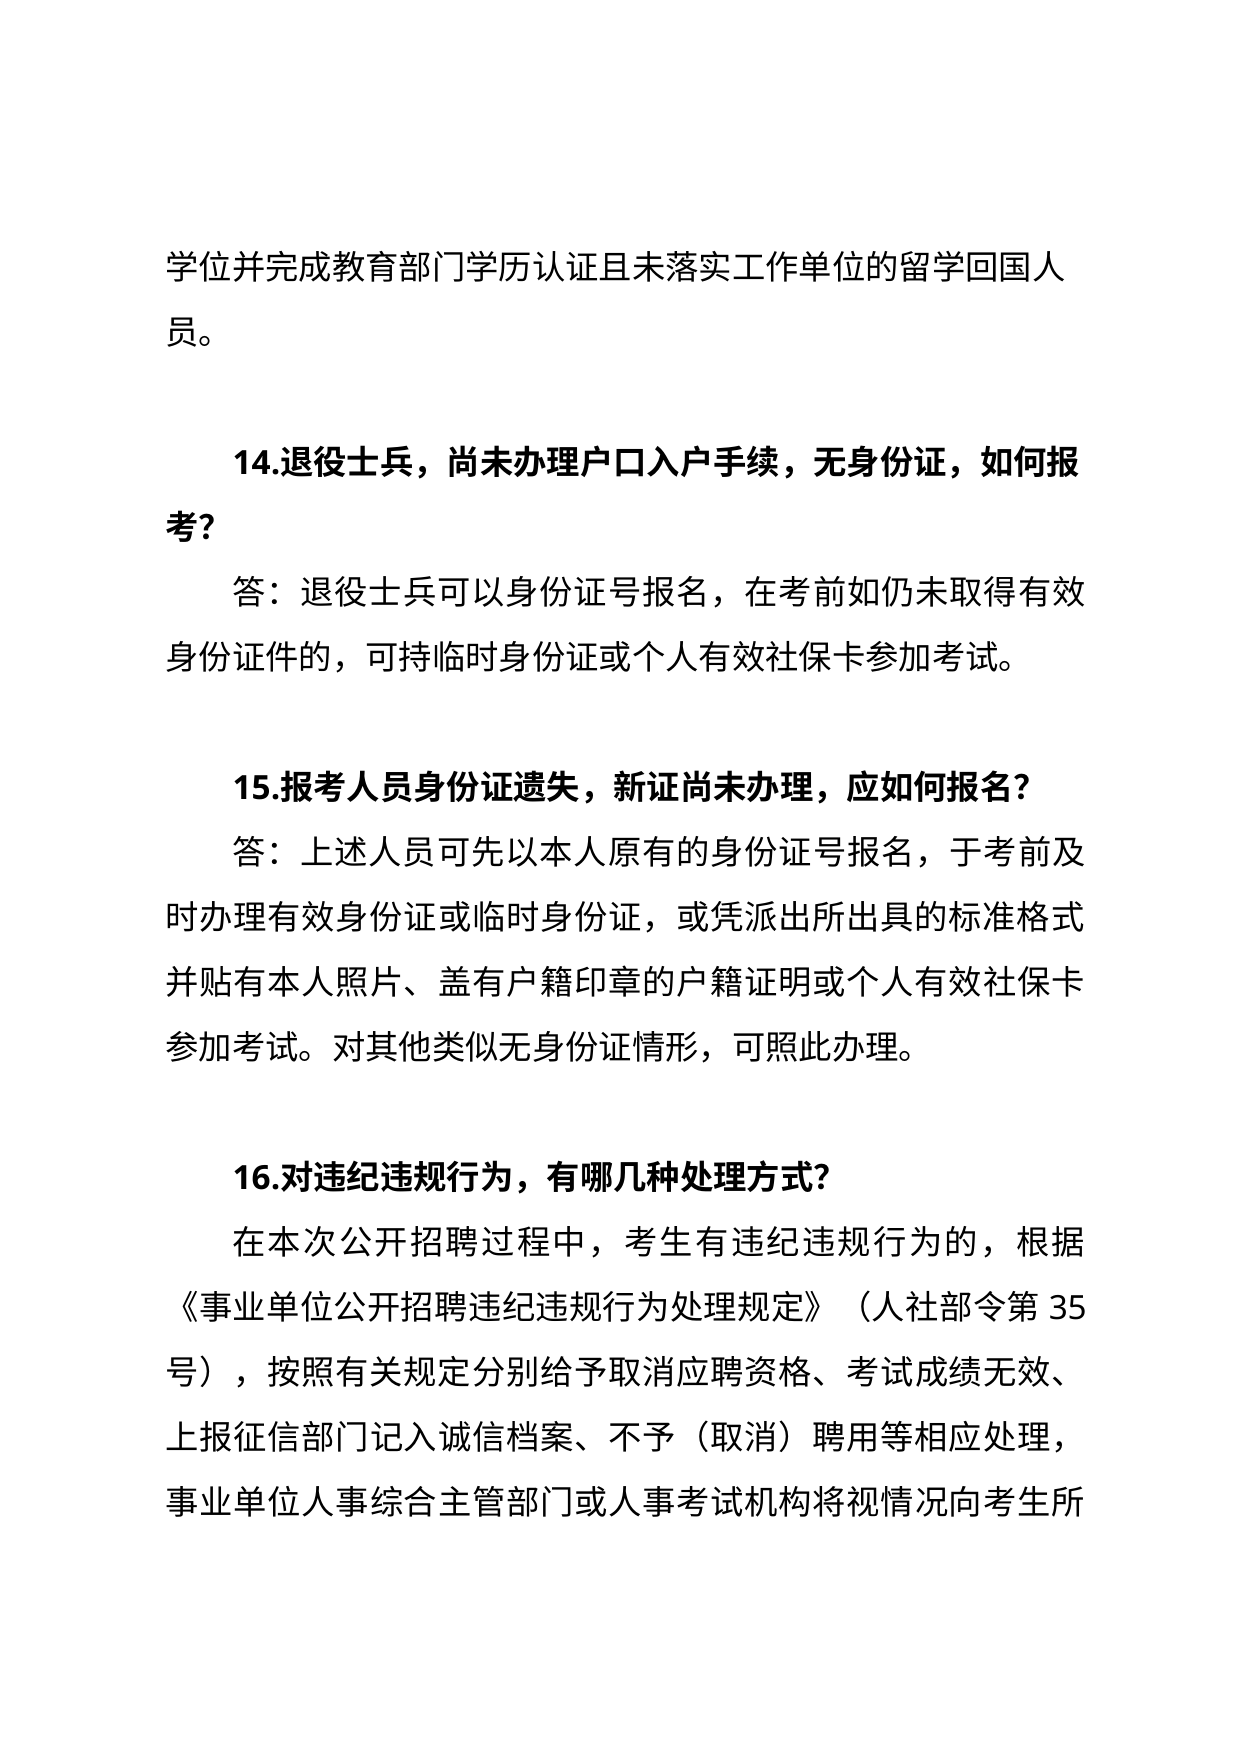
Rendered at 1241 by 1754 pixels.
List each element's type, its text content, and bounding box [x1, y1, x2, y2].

text 15.报考人员身份证遗失，新证尚未办理，应如何报名？ [165, 753, 1087, 818]
text 16.对违纪违规行为，有哪几种处理方式？ [165, 1143, 1087, 1208]
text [165, 233, 1087, 363]
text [165, 1208, 1087, 1533]
text 14.退役士兵，尚未办理户口入户手续，无身份证，如何报考？ [165, 428, 1087, 558]
text 答：退役士兵可以身份证号报名，在考前如仍未取得有效身份证件的，可持临时身份证或个人有效社保卡参加考试。 [165, 558, 1087, 688]
text 答：上述人员可先以本人原有的身份证号报名，于考前及时办理有效身份证或临时身份证，或凭派出所出具的标准格式并贴有本人照片、盖有户籍印章的户籍证明或个人有效社保卡参加考试。对其他类似无身份证情形，可照此办理。 [165, 818, 1087, 1078]
